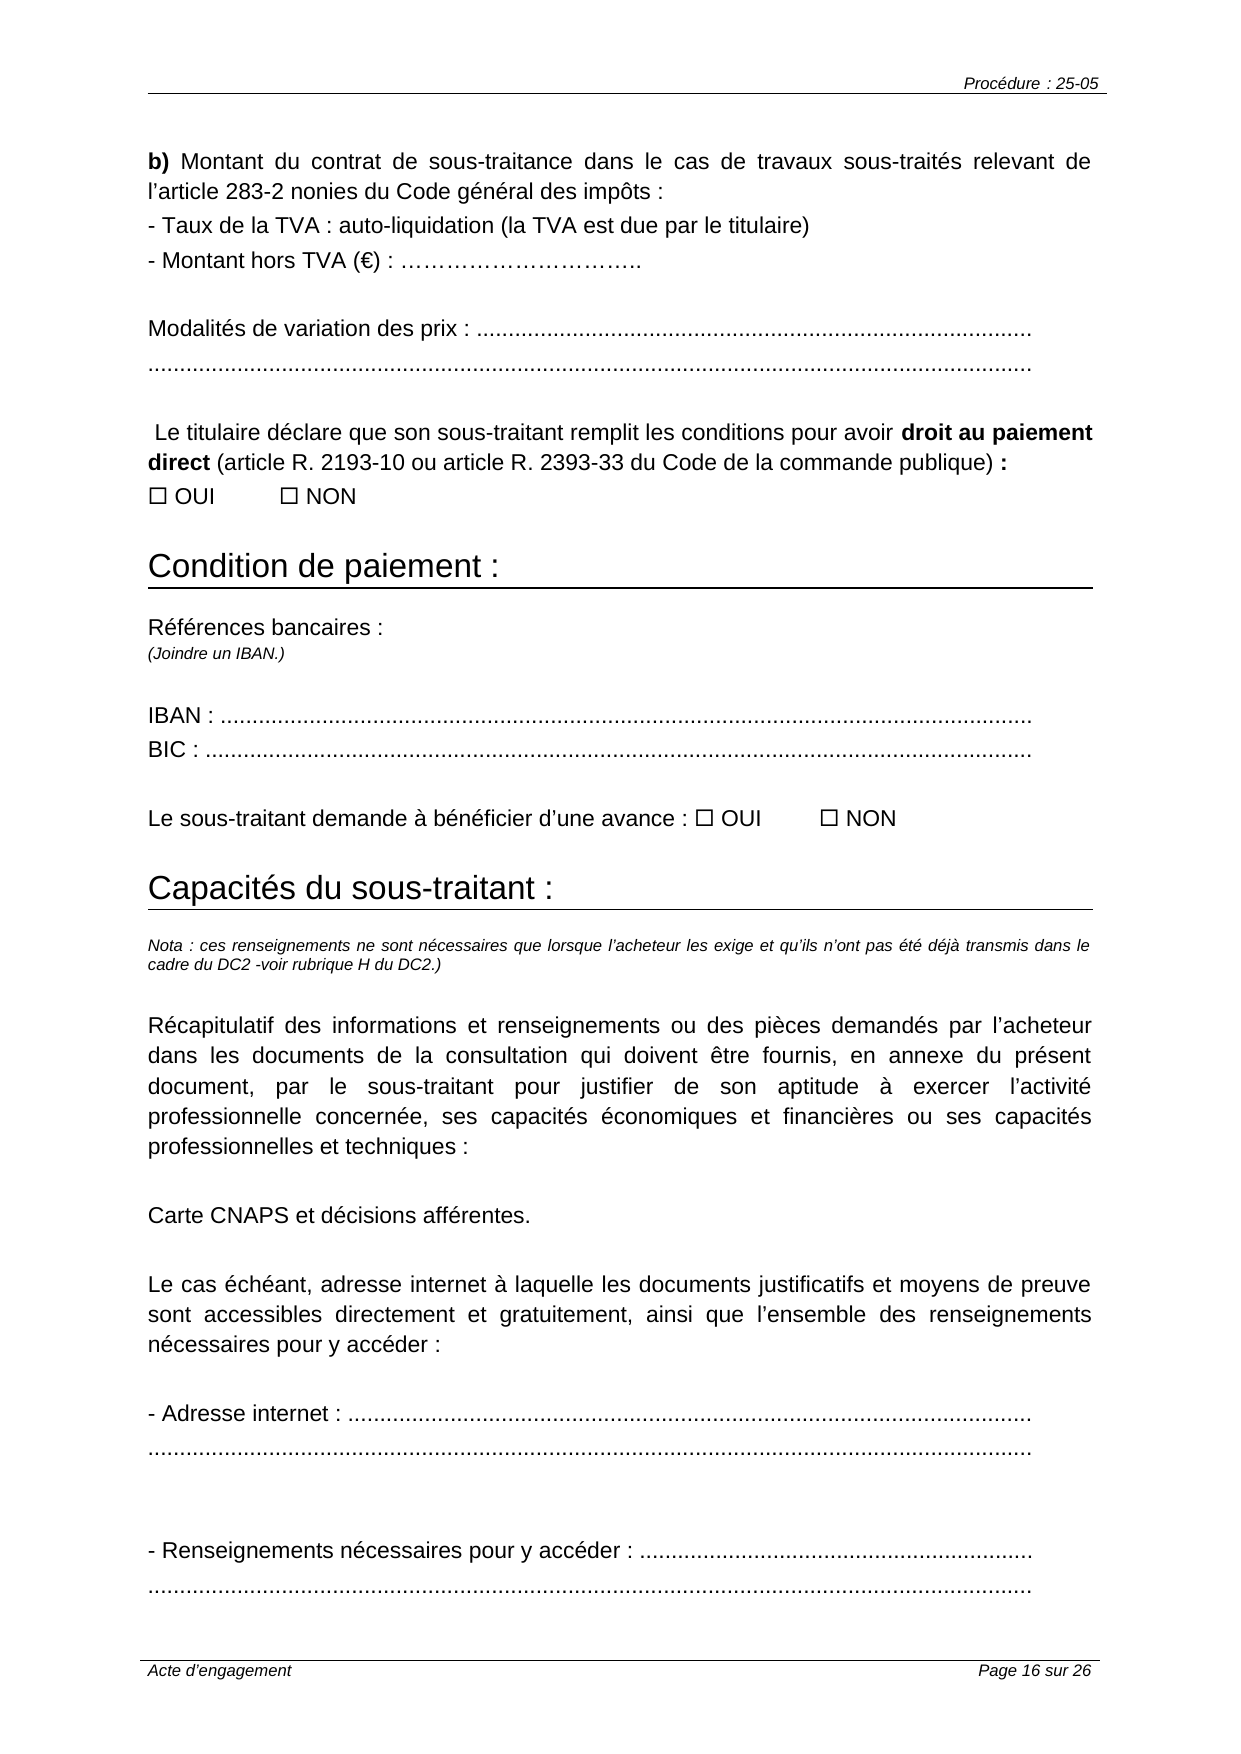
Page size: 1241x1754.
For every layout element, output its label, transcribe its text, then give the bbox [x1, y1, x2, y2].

text Récapitulatif des informations et renseignements ou des pièces demandés par l’acheteur dans les documents de la consultation qui doivent être fournis, en annexe du présent document, par le sous-traitant pour justifier de son aptitude à exercer l’activité professionnelle concernée, ses capacités économiques et financières ou ses capacités professionnelles et techniques : [148, 1012, 1093, 1159]
text - Montant hors TVA (€) : ………………………….. [148, 247, 1093, 273]
text - Taux de la TVA : auto-liquidation (la TVA est due par le titulaire) [148, 212, 1093, 238]
text Le cas échéant, adresse internet à laquelle les documents justificatifs et moyens de preuve sont accessibles directement et gratuitement, ainsi que l’ensemble des renseignements nécessaires pour y accéder : [148, 1271, 1093, 1357]
text Le sous-traitant demande à bénéficier d’une avance : OUI NON [148, 805, 1093, 831]
text Le titulaire déclare que son sous-traitant remplit les conditions pour avoir droit au paiement direct (article R. 2193-10 ou article R. 2393-33 du Code de la commande publique) : [148, 418, 1093, 475]
text BIC : [148, 736, 1093, 762]
text - Adresse internet : [148, 1400, 1093, 1426]
text b) Montant du contrat de sous-traitance dans le cas de travaux sous-traités relevant de l’article 283-2 nonies du Code général des impôts : [148, 148, 1093, 204]
text Condition de paiement : [148, 547, 1093, 587]
text Modalités de variation des prix : [148, 315, 1093, 342]
text Carte CNAPS et décisions afférentes. [148, 1202, 1093, 1228]
text - Renseignements nécessaires pour y accéder : [148, 1537, 1093, 1563]
text (Joindre un IBAN.) [148, 644, 1093, 663]
text IBAN : [148, 702, 1093, 728]
text OUI NON [148, 483, 1093, 509]
text Capacités du sous-traitant : [148, 868, 1093, 909]
text Références bancaires : [148, 614, 1093, 640]
text Nota : ces renseignements ne sont nécessaires que lorsque l’acheteur les exige et qu’ils n’ont pas été déjà transmis dans le cadre du DC2 -voir rubrique H du DC2.) [148, 935, 1093, 974]
